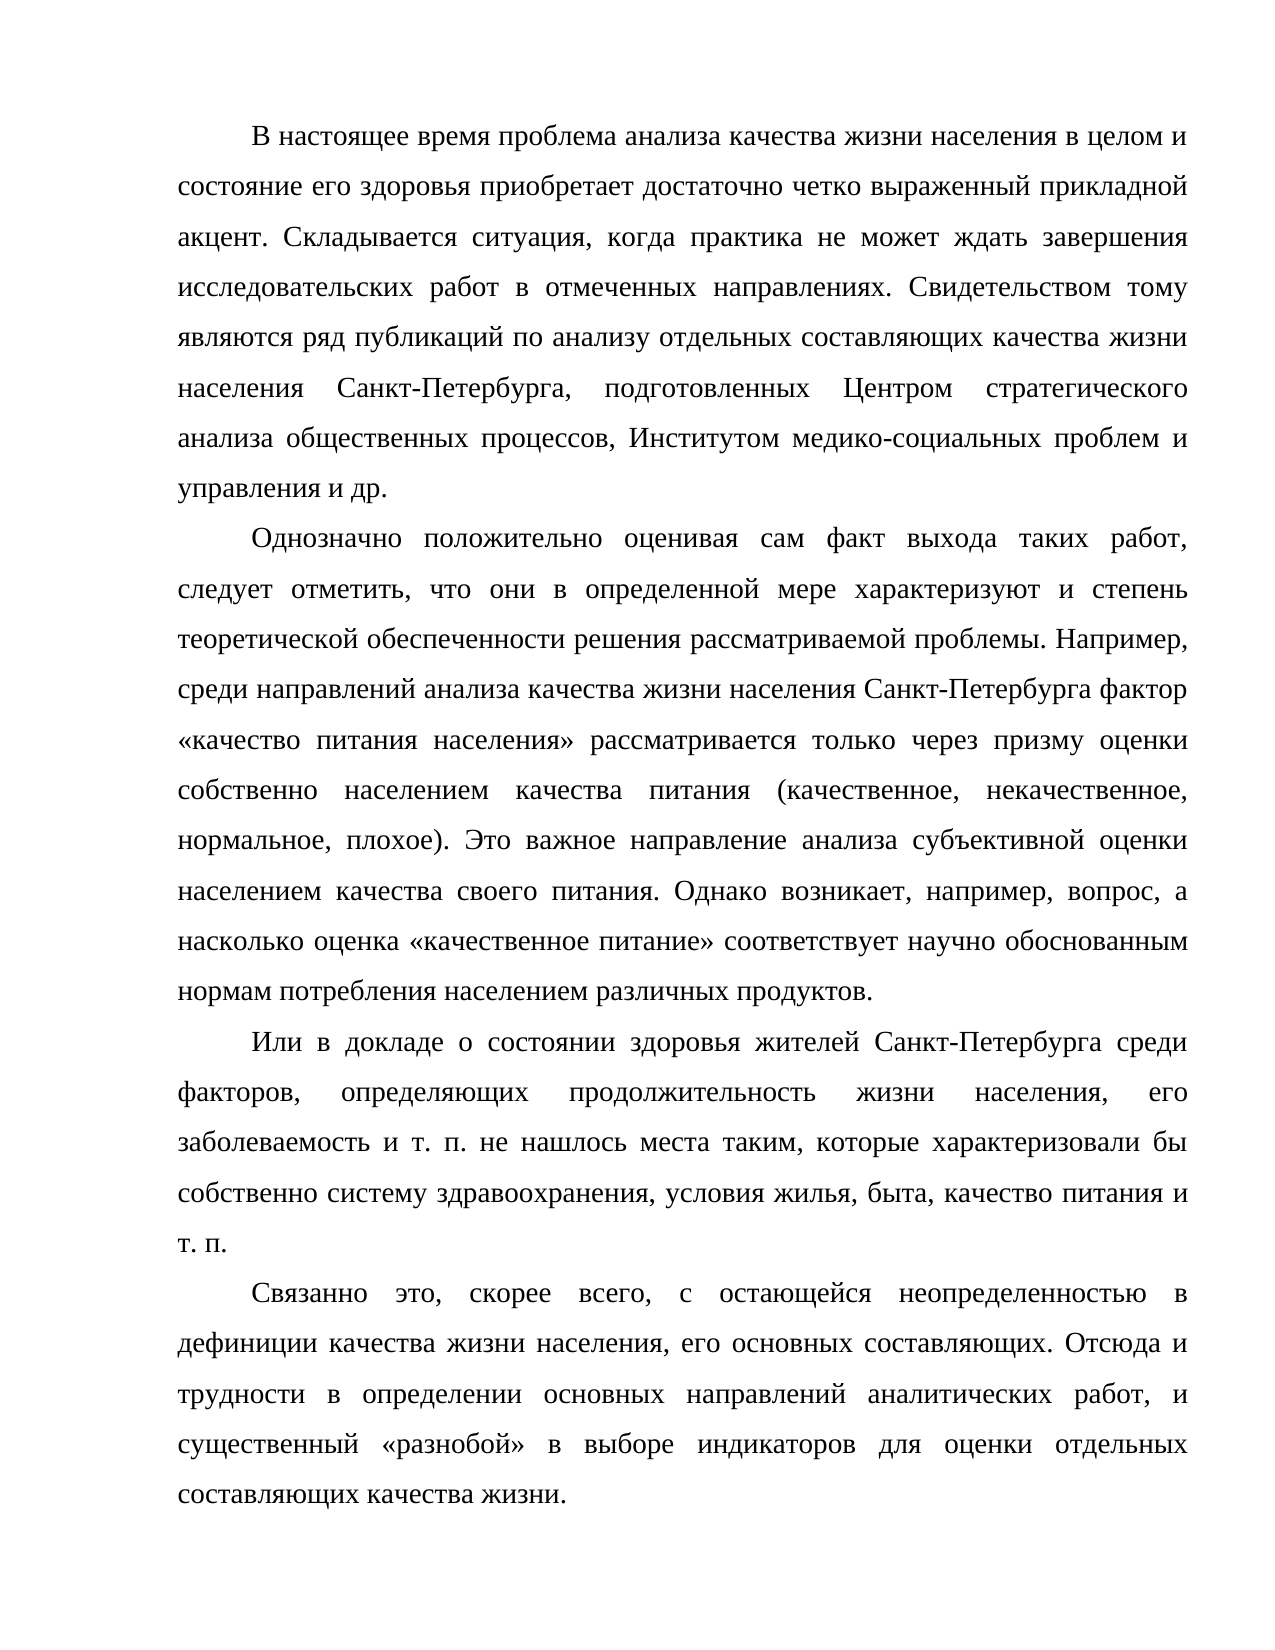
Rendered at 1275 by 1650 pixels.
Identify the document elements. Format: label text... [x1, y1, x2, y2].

text Или в докладе о состоянии здоровья жителей Санкт-Петербурга среди факторов, определяющих продолжительность жизни населения, его заболеваемость и т. п. не нашлось места таким, которые характеризовали бы собственно систему здравоохранения, условия жилья, быта, качество питания и т. п. [177, 1024, 1189, 1258]
text В настоящее время проблема анализа качества жизни населения в целом и состояние его здоровья приобретает достаточно четко выраженный прикладной акцент. Складывается ситуация, когда практика не может ждать завершения исследовательских работ в отмеченных направлениях. Свидетельством тому являются ряд публикаций по анализу отдельных составляющих качества жизни населения Санкт-Петербурга, подготовленных Центром стратегического анализа общественных процессов, Институтом медико-социальных проблем и управления и др. [177, 118, 1189, 504]
text Связанно это, скорее всего, с остающейся неопределенностью в дефиниции качества жизни населения, его основных составляющих. Отсюда и трудности в определении основных направлений аналитических работ, и существенный «разнобой» в выборе индикаторов для оценки отдельных составляющих качества жизни. [177, 1275, 1189, 1510]
text Однозначно положительно оценивая сам факт выхода таких работ, следует отметить, что они в определенной мере характеризуют и степень теоретической обеспеченности решения рассматриваемой проблемы. Например, среди направлений анализа качества жизни населения Санкт-Петербурга фактор «качество питания населения» рассматривается только через призму оценки собственно населением качества питания (качественное, некачественное, нормальное, плохое). Это важное направление анализа субъективной оценки населением качества своего питания. Однако возникает, например, вопрос, а насколько оценка «качественное питание» соответствует научно обоснованным нормам потребления населением различных продуктов. [177, 521, 1189, 1007]
